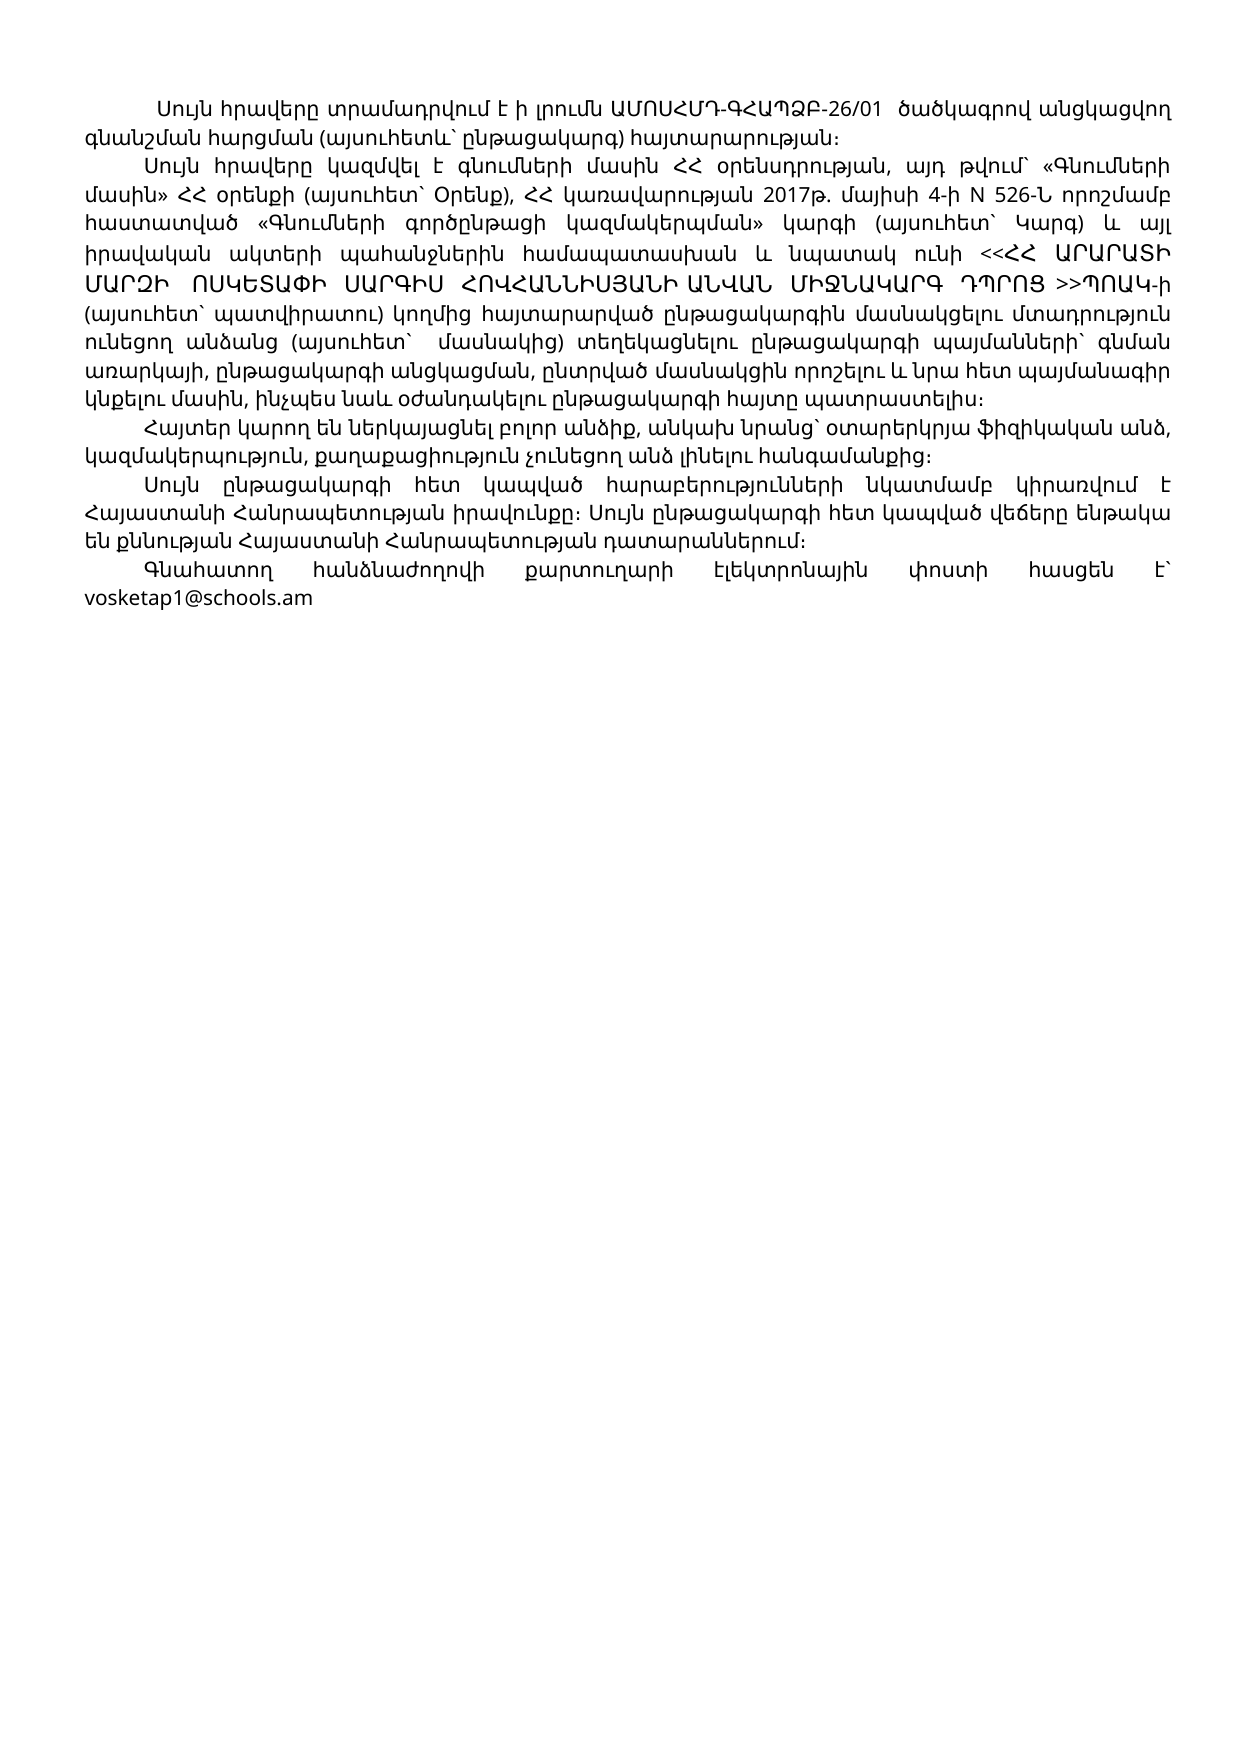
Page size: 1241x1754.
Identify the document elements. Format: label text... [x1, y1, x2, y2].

text Սույն հրավերը կազմվել է գնումների մասին ՀՀ օրենսդրության, այդ թվում` «Գնումների մասին» ՀՀ օրենքի (այսուհետ` Օրենք), ՀՀ կառավարության 2017թ. մայիսի 4-ի N 526-Ն որոշմամբ հաստատված «Գնումների գործընթացի կազմակերպման» կարգի (այսուհետ` Կարգ) և այլ իրավական ակտերի պահանջներին համապատասխան և նպատակ ունի <<ՀՀ ԱՐԱՐԱՏԻ ՄԱՐԶԻ ՈՍԿԵՏԱՓԻ ՍԱՐԳԻՍ ՀՈՎՀԱՆՆԻՍՅԱՆԻ ԱՆՎԱՆ ՄԻՋՆԱԿԱՐԳ ԴՊՐՈՑ >>ՊՈԱԿ-ի (այսուհետ` պատվիրատու) կողմից հայտարարված ընթացակարգին մասնակցելու մտադրություն ունեցող անձանց (այսուհետ` մասնակից) տեղեկացնելու ընթացակարգի պայմանների` գնման առարկայի, ընթացակարգի անցկացման, ընտրված մասնակցին որոշելու և նրա հետ պայմանագիր կնքելու մասին, ինչպես նաև օժանդակելու ընթացակարգի հայտը պատրաստելիս։ [84, 151, 1171, 413]
text Սույն հրավերը տրամադրվում է ի լրումն ԱՄՈՍՀՄԴ-ԳՀԱՊՁԲ-26/01 ծածկագրով անցկացվող գնանշման հարցման (այսուհետև` ընթացակարգ) հայտարարության։ [84, 94, 1171, 151]
text Սույն ընթացակարգի հետ կապված հարաբերությունների նկատմամբ կիրառվում է Հայաստանի Հանրապետության իրավունքը։ Սույն ընթացակարգի հետ կապված վեճերը ենթակա են քննության Հայաստանի Հանրապետության դատարաններում։ [84, 470, 1171, 555]
text Հայտեր կարող են ներկայացնել բոլոր անձիք, անկախ նրանց` օտարերկրյա ֆիզիկական անձ, կազմակերպություն, քաղաքացիություն չունեցող անձ լինելու հանգամանքից։ [84, 413, 1171, 470]
text Գնահատող հանձնաժողովի քարտուղարի էլեկտրոնային փոստի հասցեն է` vosketap1@schools.am [84, 555, 1171, 612]
